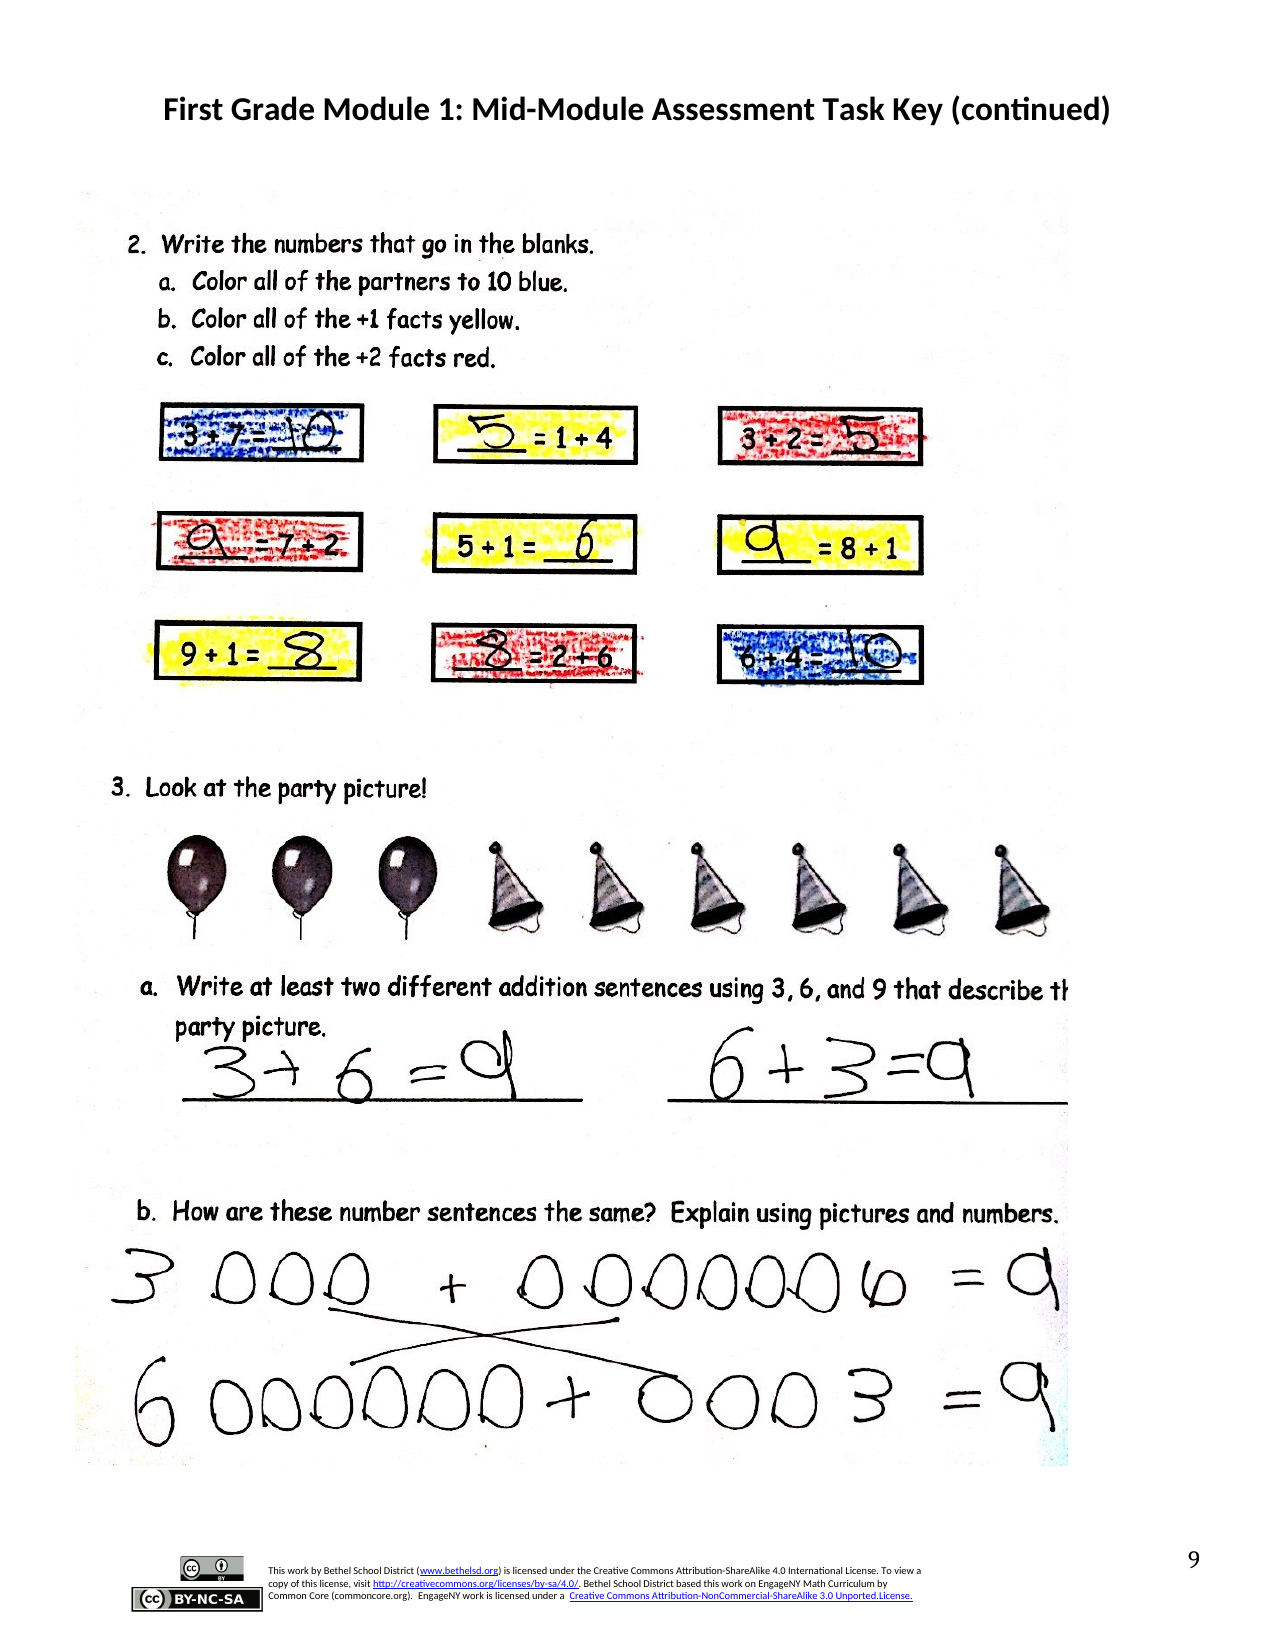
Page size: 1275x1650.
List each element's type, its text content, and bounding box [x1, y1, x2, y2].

picture [131, 1587, 263, 1613]
picture [75, 190, 1068, 1466]
text First Grade Module 1: Mid-Module Assessment Task Key (continued) [75, 88, 1200, 129]
